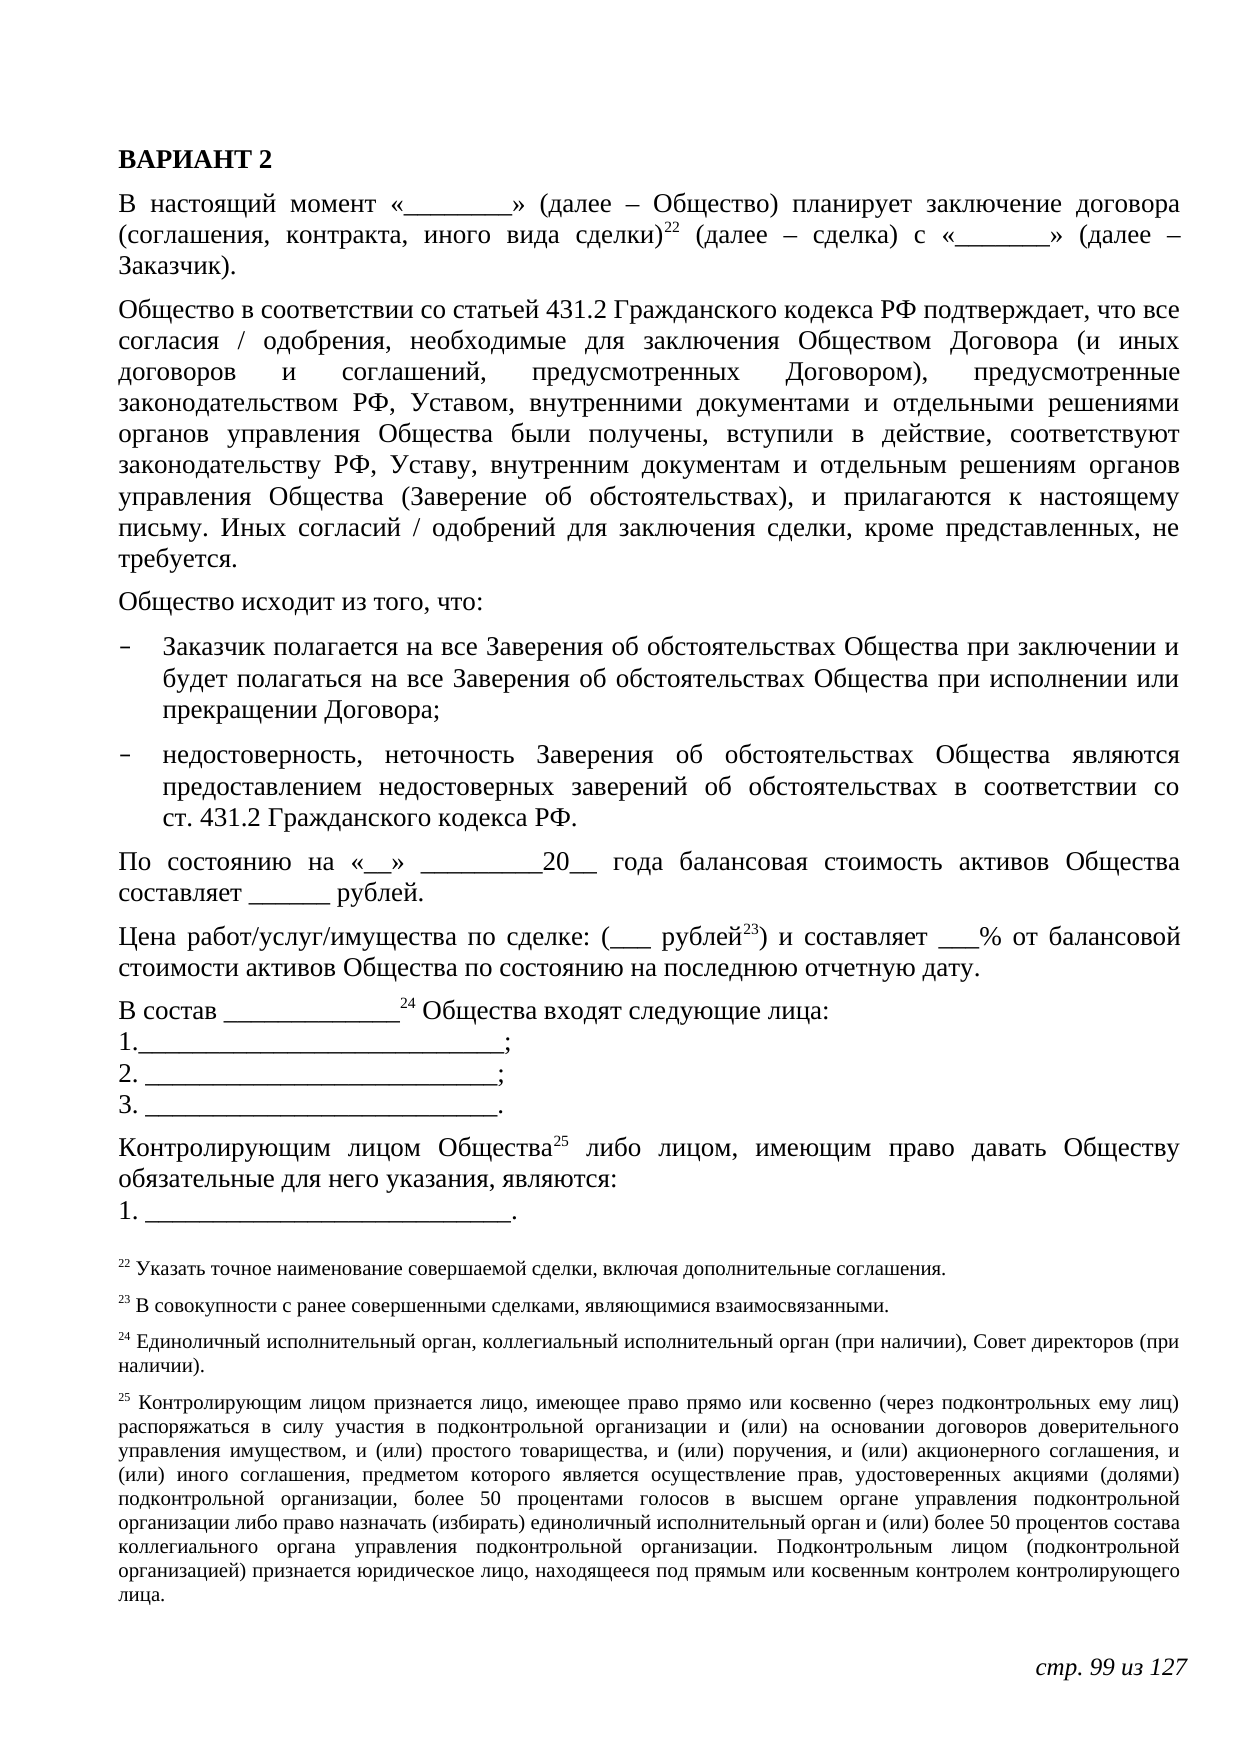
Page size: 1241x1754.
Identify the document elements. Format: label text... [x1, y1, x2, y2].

text 3. __________________________. [118, 1088, 1181, 1119]
text Цена работ/услуг/имущества по сделке: (___ рублей) и составляет ___% от балансовой стоимости активов Общества по состоянию на последнюю отчетную дату. [118, 919, 1181, 982]
list Заказчик полагается на все Заверения об обстоятельствах Общества при заключении и будет полагаться на все Заверения об обстоятельствах Общества при исполнении или прекращении Договора; [118, 629, 1181, 724]
text Контролирующим лицом Общества либо лицом, имеющим право давать Обществу обязательные для него указания, являются: [118, 1131, 1181, 1194]
text 1. ___________________________. [118, 1194, 1181, 1225]
text В состав _____________ Общества входят следующие лица: [118, 994, 1181, 1026]
text 2. __________________________; [118, 1057, 1181, 1088]
text ВАРИАНТ 2 [118, 143, 1181, 174]
list недостоверность, неточность Заверения об обстоятельствах Общества являются предоставлением недостоверных заверений об обстоятельствах в соответствии со ст. 431.2 Гражданского кодекса РФ. [118, 737, 1181, 832]
text Общество в соответствии со статьей 431.2 Гражданского кодекса РФ подтверждает, что все согласия / одобрения, необходимые для заключения Обществом Договора (и иных договоров и соглашений, предусмотренных Договором), предусмотренные законодательством РФ, Уставом, внутренними документами и отдельными решениями органов управления Общества были получены, вступили в действие, соответствуют законодательству РФ, Уставу, внутренним документам и отдельным решениям органов управления Общества (Заверение об обстоятельствах), и прилагаются к настоящему письму. Иных согласий / одобрений для заключения сделки, кроме представленных, не требуется. [118, 293, 1181, 573]
text Общество исходит из того, что: [118, 586, 1181, 617]
text 1.___________________________; [118, 1026, 1181, 1057]
text По состоянию на «__» _________20__ года балансовая стоимость активов Общества составляет ______ рублей. [118, 845, 1181, 907]
text В настоящий момент «________» (далее – Общество) планирует заключение договора (соглашения, контракта, иного вида сделки) (далее – сделка) с «_______» (далее – Заказчик). [118, 187, 1181, 280]
